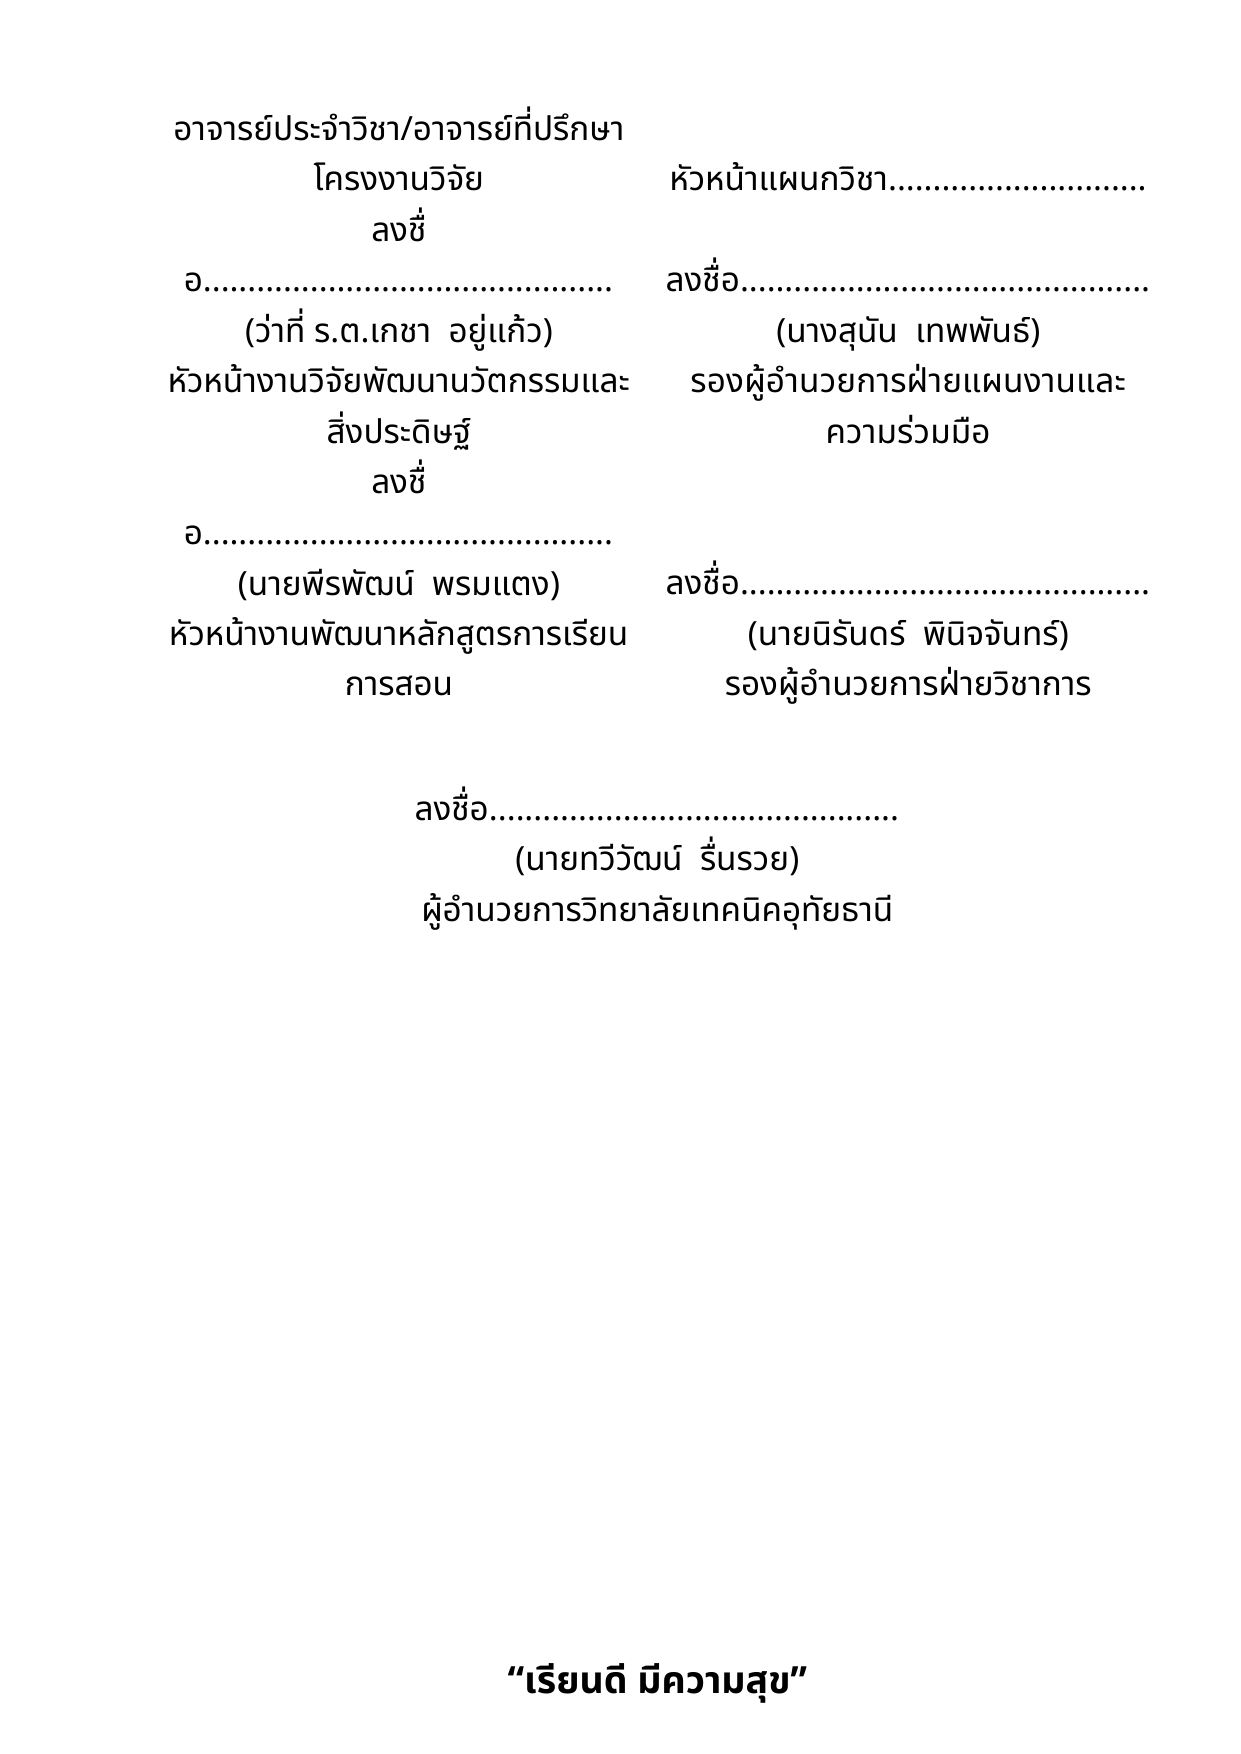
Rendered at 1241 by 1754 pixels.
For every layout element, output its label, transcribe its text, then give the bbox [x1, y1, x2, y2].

table_cell ลงชื่อ.............................................. (นางสุนัน เทพพันธ์) รองผู้อำนวยการฝ่ายแผนงานและความร่วมมือ [650, 206, 1166, 458]
table_cell ลงชื่อ.............................................. (นายนิรันดร์ พินิจจันทร์) รองผู้อำนวยการฝ่ายวิชาการ [650, 458, 1166, 711]
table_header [148, 105, 650, 206]
table_cell ลงชื่อ.............................................. (นายพีรพัฒน์ พรมแตง) หัวหน้างานพัฒนาหลักสูตรการเรียนการสอน [148, 458, 650, 711]
table_cell ลงชื่อ.............................................. (ว่าที่ ร.ต.เกชา อยู่แก้ว) หัวหน้างานวิจัยพัฒนานวัตกรรมและสิ่งประดิษฐ์ [148, 206, 650, 458]
table_cell ลงชื่อ.............................................. (นายทวีวัฒน์ รื่นรวย) ผู้อำนวยการวิทยาลัยเทคนิคอุทัยธานี [148, 711, 1166, 950]
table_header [650, 105, 1166, 206]
